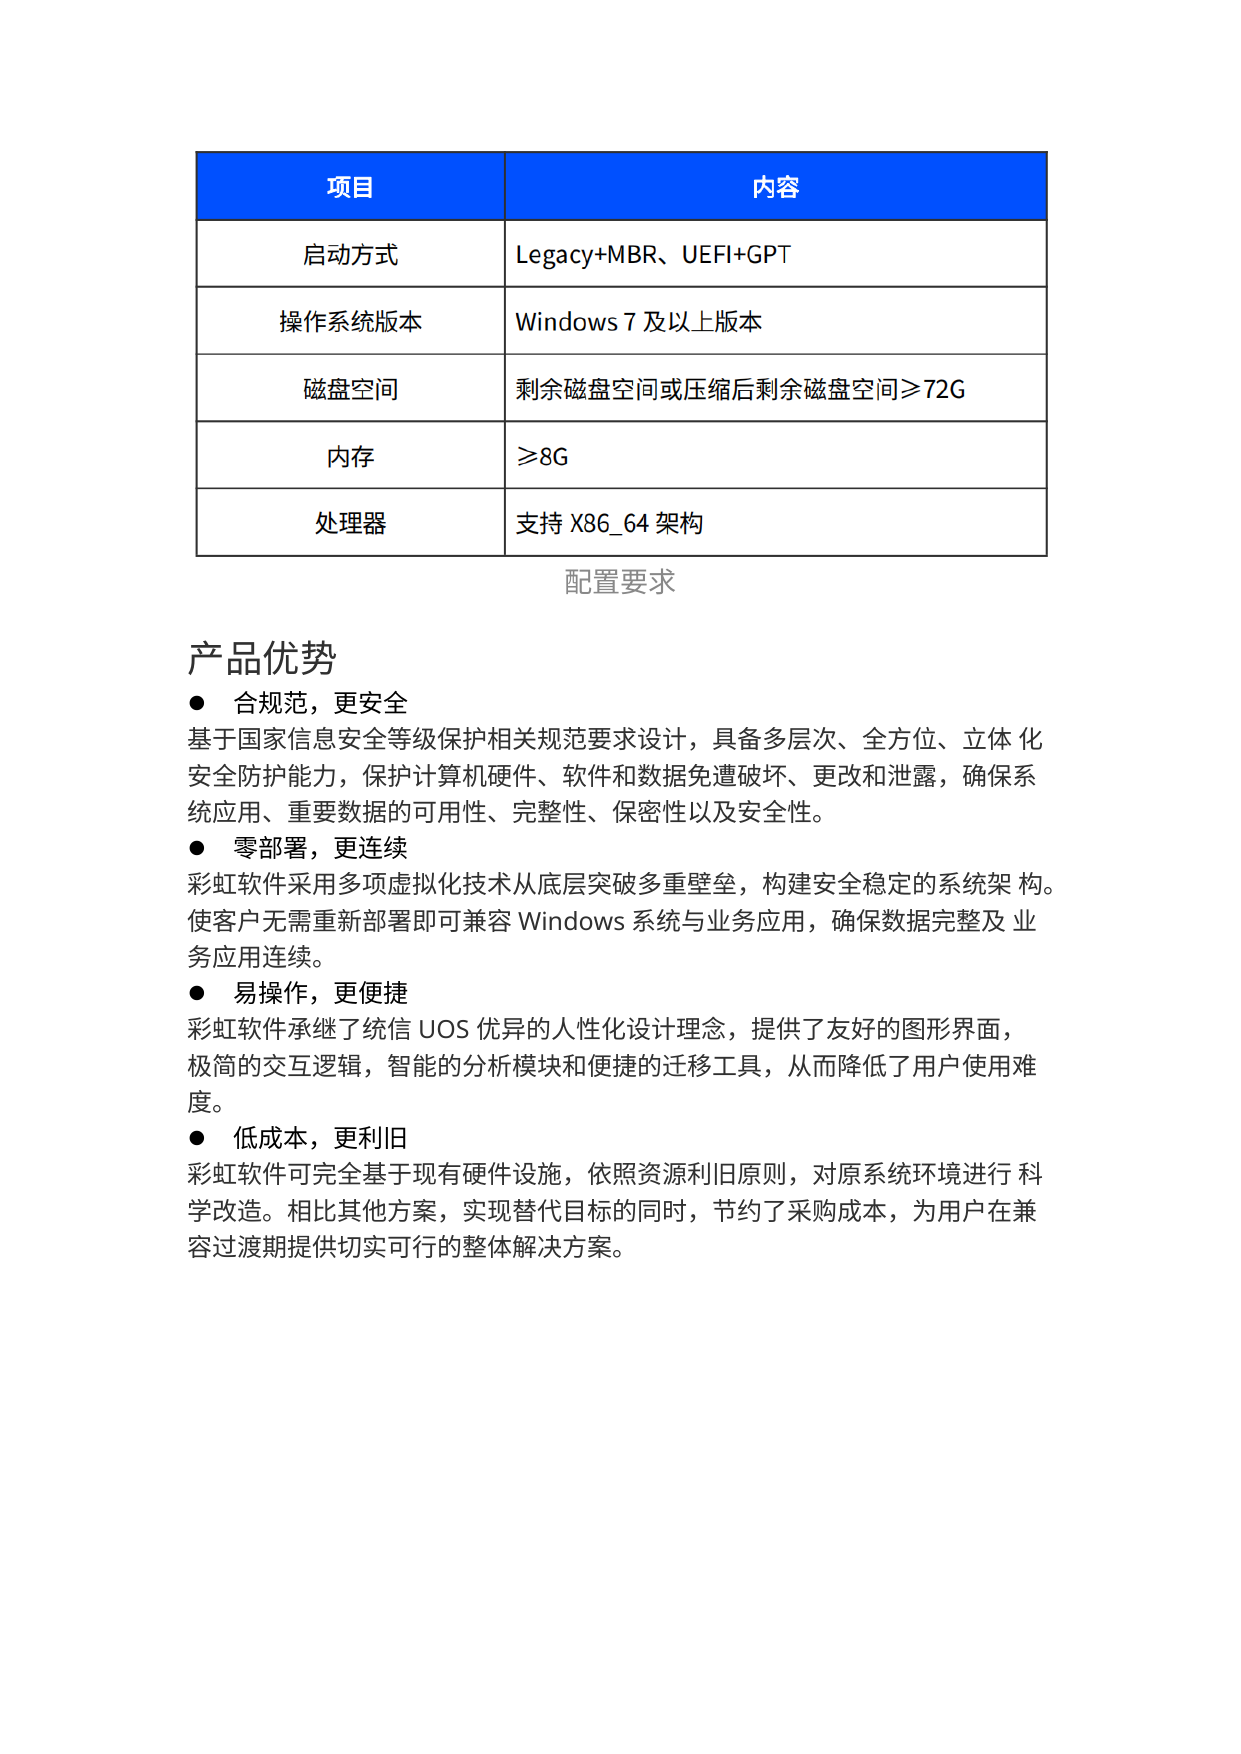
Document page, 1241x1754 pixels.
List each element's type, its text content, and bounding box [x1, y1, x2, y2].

list 零部署，更连续 [187, 828, 1053, 865]
text 彩虹软件可完全基于现有硬件设施，依照资源利旧原则，对原系统环境进行 科学改造。相比其他方案，实现替代目标的同时，节约了采购成本，为用户在兼 容过渡期提供切实可行的整体解决方案。 [187, 1155, 1053, 1263]
list 合规范，更安全 [187, 683, 1053, 720]
picture [187, 150, 1053, 560]
text 产品优势 [187, 629, 1053, 683]
text 配置要求 [187, 560, 1053, 600]
text 基于国家信息安全等级保护相关规范要求设计，具备多层次、全方位、立体 化安全防护能力，保护计算机硬件、软件和数据免遭破坏、更改和泄露，确保系 统应用、重要数据的可用性、完整性、保密性以及安全性。 [187, 720, 1053, 828]
text 彩虹软件采用多项虚拟化技术从底层突破多重壁垒，构建安全稳定的系统架 构。使客户无需重新部署即可兼容 Windows 系统与业务应用，确保数据完整及 业务应用连续。 [187, 865, 1053, 973]
list 低成本，更利旧 [187, 1118, 1053, 1155]
text 彩虹软件承继了统信 UOS 优异的人性化设计理念，提供了友好的图形界面， 极简的交互逻辑，智能的分析模块和便捷的迁移工具，从而降低了用户使用难度。 [187, 1010, 1053, 1118]
list 易操作，更便捷 [187, 973, 1053, 1010]
